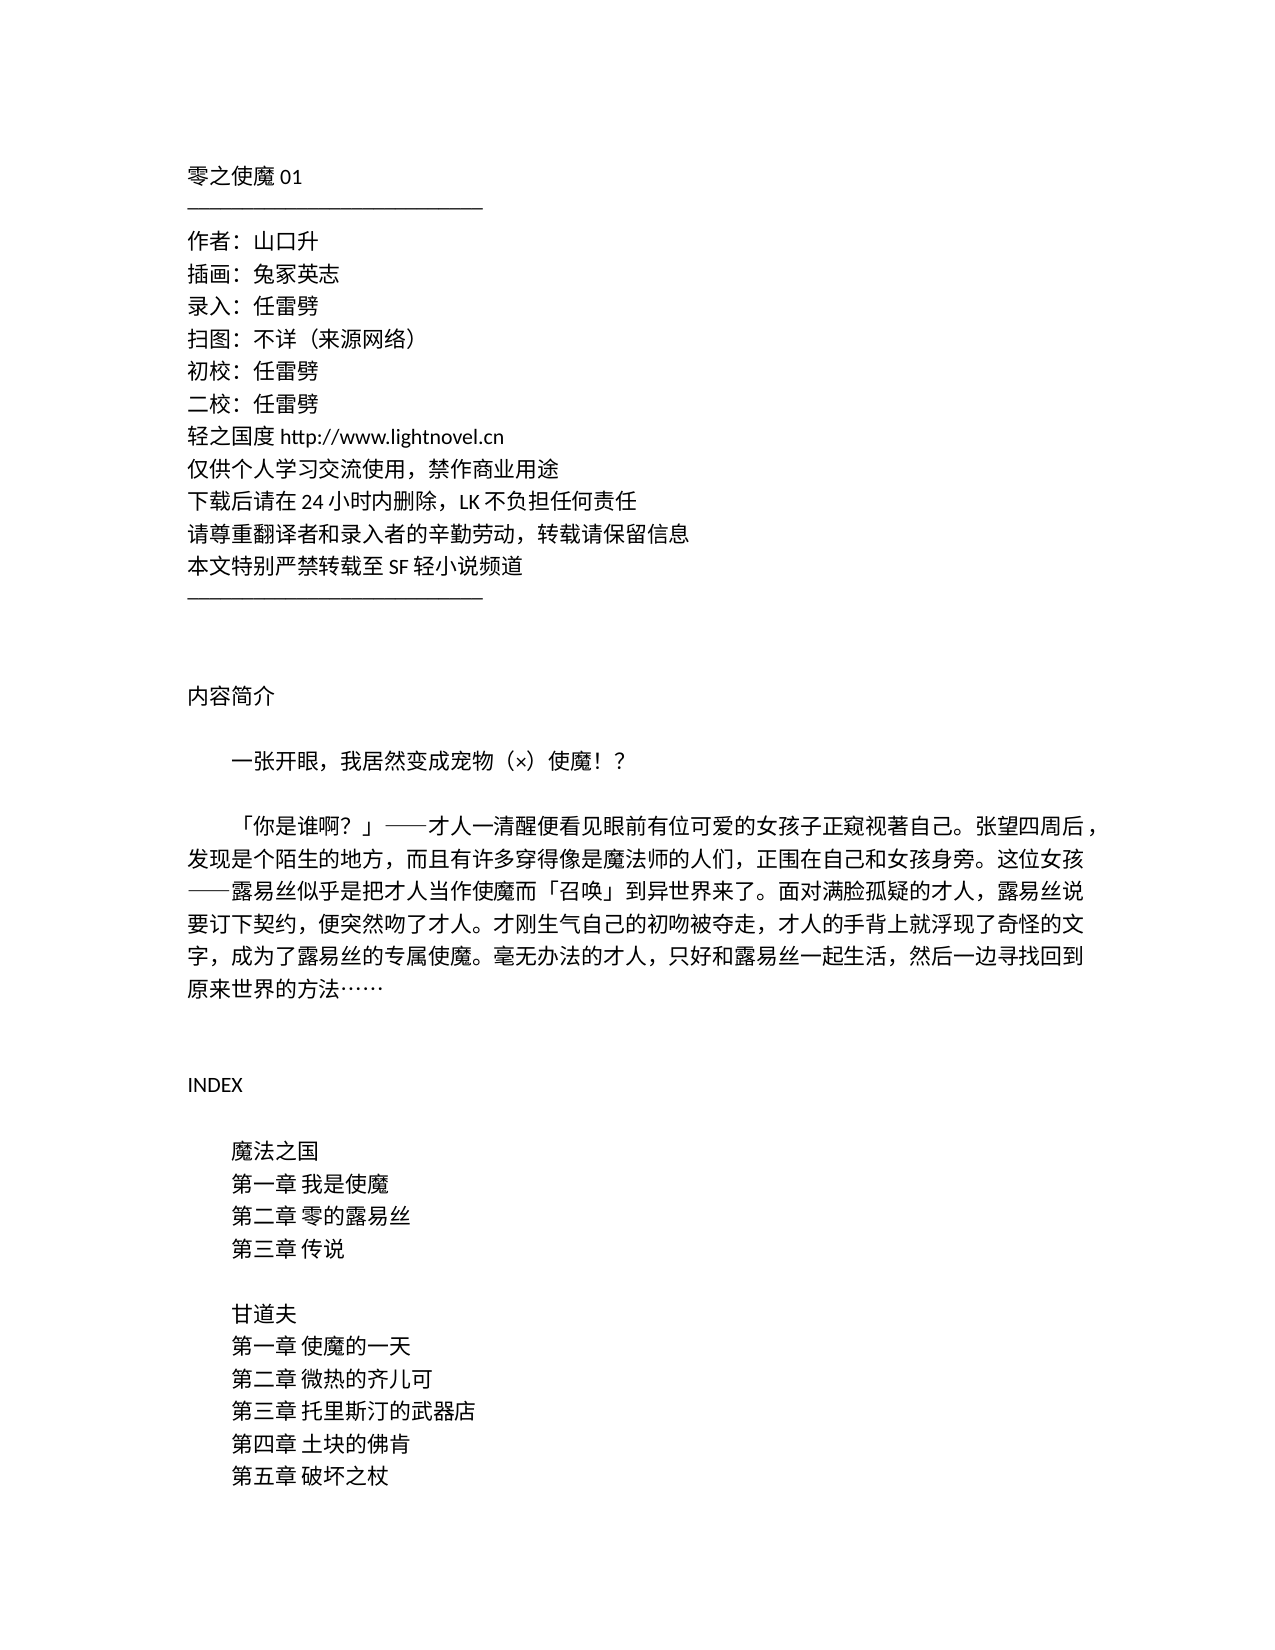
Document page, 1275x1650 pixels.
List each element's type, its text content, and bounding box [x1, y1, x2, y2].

text 甘道夫 [187, 1296, 1087, 1329]
text 二校：任雷劈 [187, 386, 1087, 419]
text INDEX [187, 1069, 1087, 1101]
text 零之使魔 01 [187, 159, 1087, 191]
text 初校：任雷劈 [187, 354, 1087, 386]
text 内容简介 [187, 679, 1087, 711]
text 下载后请在24小时内删除，LK不负担任何责任 [187, 484, 1087, 516]
text 插画：兔冢英志 [187, 256, 1087, 289]
text 第一章 我是使魔 [187, 1166, 1087, 1199]
text 「你是谁啊？」——才人一清醒便看见眼前有位可爱的女孩子正窥视著自己。张望四周后，发现是个陌生的地方，而且有许多穿得像是魔法师的人们，正围在自己和女孩身旁。这位女孩——露易丝似乎是把才人当作使魔而「召唤」到异世界来了。面对满脸孤疑的才人，露易丝说要订下契约，便突然吻了才人。才刚生气自己的初吻被夺走，才人的手背上就浮现了奇怪的文字，成为了露易丝的专属使魔。毫无办法的才人，只好和露易丝一起生活，然后一边寻找回到原来世界的方法…… [187, 809, 1087, 1004]
text 第四章 土块的佛肯 [187, 1426, 1087, 1459]
text 第二章 微热的齐儿可 [187, 1361, 1087, 1394]
text 第三章 传说 [187, 1231, 1087, 1264]
text 录入：任雷劈 [187, 289, 1087, 321]
text 请尊重翻译者和录入者的辛勤劳动，转载请保留信息 [187, 516, 1087, 549]
text 第五章 破坏之杖 [187, 1459, 1087, 1491]
text ─────────────────────────── [187, 581, 1087, 614]
text 一张开眼，我居然变成宠物（×）使魔！？ [187, 744, 1087, 776]
text 本文特别严禁转载至SF轻小说频道 [187, 549, 1087, 581]
text 仅供个人学习交流使用，禁作商业用途 [187, 451, 1087, 484]
text 第三章 托里斯汀的武器店 [187, 1394, 1087, 1426]
text 作者：山口升 [187, 224, 1087, 256]
text 轻之国度 http://www.lightnovel.cn [187, 419, 1087, 451]
text ─────────────────────────── [187, 191, 1087, 224]
text 扫图：不详（来源网络） [187, 321, 1087, 354]
text 第二章 零的露易丝 [187, 1199, 1087, 1231]
text 魔法之国 [187, 1134, 1087, 1166]
text 第一章 使魔的一天 [187, 1329, 1087, 1361]
